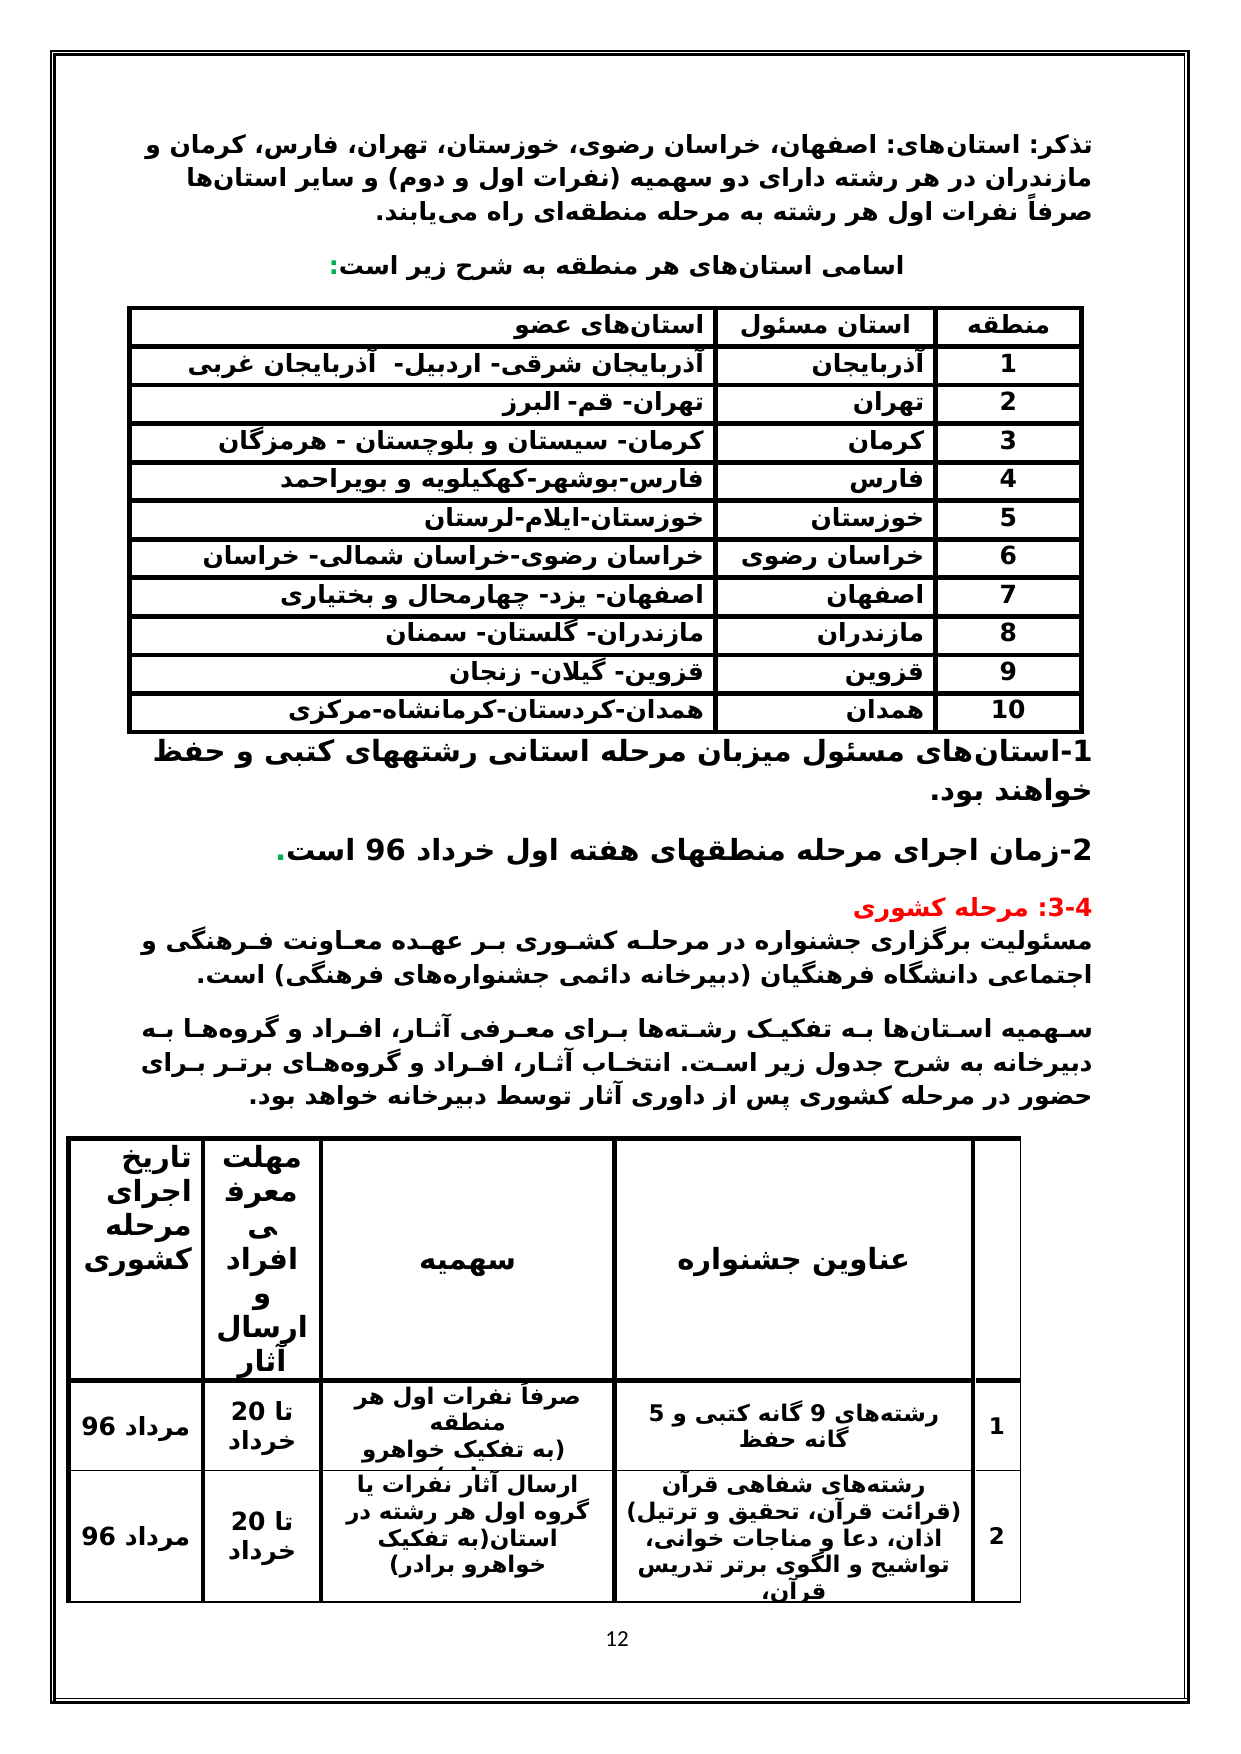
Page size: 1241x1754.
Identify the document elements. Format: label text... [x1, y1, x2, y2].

table_cell 1 [975, 1379, 1020, 1470]
subtitle 3-4: مرحله کشوری [141, 893, 1093, 922]
table_cell همدان-کردستان-کرمانشاه-مرکزی [132, 696, 713, 729]
table_header عناوین جشنواره [617, 1141, 971, 1378]
text اسامی استان‌های هر منطقه به شرح زیر است: [141, 251, 1093, 280]
table_cell مرداد 96 [71, 1383, 201, 1470]
table_cell 10 [938, 696, 1079, 729]
table_cell مازندران [718, 619, 933, 652]
table_cell آذربایجان شرقی [718, 349, 933, 383]
table_cell فارس [718, 465, 933, 498]
table_cell فارس-بوشهر-کهکیلویه و بویراحمد [132, 465, 713, 498]
text 2-زمان اجرای مرحله منطقه‏ای هفته اول خرداد 96 است. [141, 833, 1093, 867]
table_cell همدان [718, 696, 933, 729]
table_cell اصفهان [718, 580, 933, 614]
table_cell خوزستان-ایلام-لرستان [132, 503, 713, 537]
table_cell تهران [718, 387, 933, 421]
table_header استان مسئول [718, 310, 933, 344]
table_cell 5 [938, 503, 1079, 537]
table_cell مازندران- گلستان- سمنان [132, 619, 713, 652]
table_header [975, 1141, 1020, 1378]
text 1-استان‌های مسئول میزبان مرحله استانی رشته‏های کتبی و حفظ خواهند بود. [141, 734, 1093, 807]
table_cell ارسال آثار نفرات یا گروه اول هر رشته در استان(به تفکیک خواهرو برادر) [323, 1471, 612, 1601]
table_cell قزوین [718, 657, 933, 691]
table_cell خراسان رضوی [718, 542, 933, 575]
table_cell 4 [938, 465, 1079, 498]
text تذکر: استان‌های: اصفهان، خراسان رضوی، خوزستان، تهران، فارس، کرمان و مازندران در هر رشته دارای دو سهمیه (نفرات اول و دوم) و سایر استان‌ها صرفاً نفرات اول هر رشته به مرحله منطقه‌ای راه می‌یابند. [141, 130, 1093, 226]
table_cell 2 [975, 1471, 1020, 1601]
table_cell قزوین- گیلان- زنجان [132, 657, 713, 691]
table_cell رشته‌های 9 گانه کتبی و 5 گانه حفظ [617, 1383, 971, 1470]
table_cell 8 [938, 619, 1079, 652]
table_cell 2 [938, 387, 1079, 421]
table_cell 6 [938, 542, 1079, 575]
table_header سهمیه [323, 1141, 612, 1378]
table_cell خراسان رضوی-خراسان شمالی- خراسان جنوبی [132, 542, 713, 575]
table_header منطقه [938, 310, 1079, 344]
table_cell 3 [938, 426, 1079, 460]
table_cell 1 [938, 349, 1079, 383]
table_cell 9 [938, 657, 1079, 691]
table_cell صرفاً نفرات اول هر منطقه (به تفکیک خواهرو برادر) [323, 1383, 612, 1470]
table_cell مرداد 96 [71, 1471, 201, 1601]
table_cell کرمان [718, 426, 933, 460]
table_cell تهران- قم- البرز [132, 387, 713, 421]
table_cell تا 20 خرداد [205, 1383, 319, 1470]
table_header استان‌های عضو [132, 310, 713, 344]
table_cell رشته‌های شفاهی قرآن (قرائت قرآن، تحقیق و ترتیل) اذان، دعا و مناجات خوانی، تواشیح و الگوی برتر تدریس قرآن، [617, 1471, 971, 1601]
table_cell خوزستان [718, 503, 933, 537]
table_cell کرمان- سیستان و بلوچستان - هرمزگان [132, 426, 713, 460]
table_cell اصفهان- یزد- چهارمحال و بختیاری [132, 580, 713, 614]
table_header مهلت معرفی افراد و ارسال آثار [205, 1141, 319, 1378]
text مسئولیت برگزاری جشنواره در مرحله کشوری بر عهده معاونت فرهنگی و اجتماعی دانشگاه فرهنگیان (دبیرخانه دائمی جشنواره‌های فرهنگی) است. [141, 926, 1093, 989]
table_cell آذربایجان شرقی- اردبیل- آذربایجان غربی [132, 349, 713, 383]
text سهمیه استان‌ها به تفکیک رشته‌ها برای معرفی آثار، افراد و گروه‌ها به دبیرخانه به شرح جدول زیر است. انتخاب آثار، افراد و گروه‌های برتر برای حضور در مرحله کشوری پس از داوری آثار توسط دبیرخانه خواهد بود. [141, 1014, 1093, 1111]
table_header تاریخ اجرای مرحله کشوری [71, 1141, 201, 1378]
table_cell 7 [938, 580, 1079, 614]
table_cell تا 20 خرداد [205, 1471, 319, 1601]
